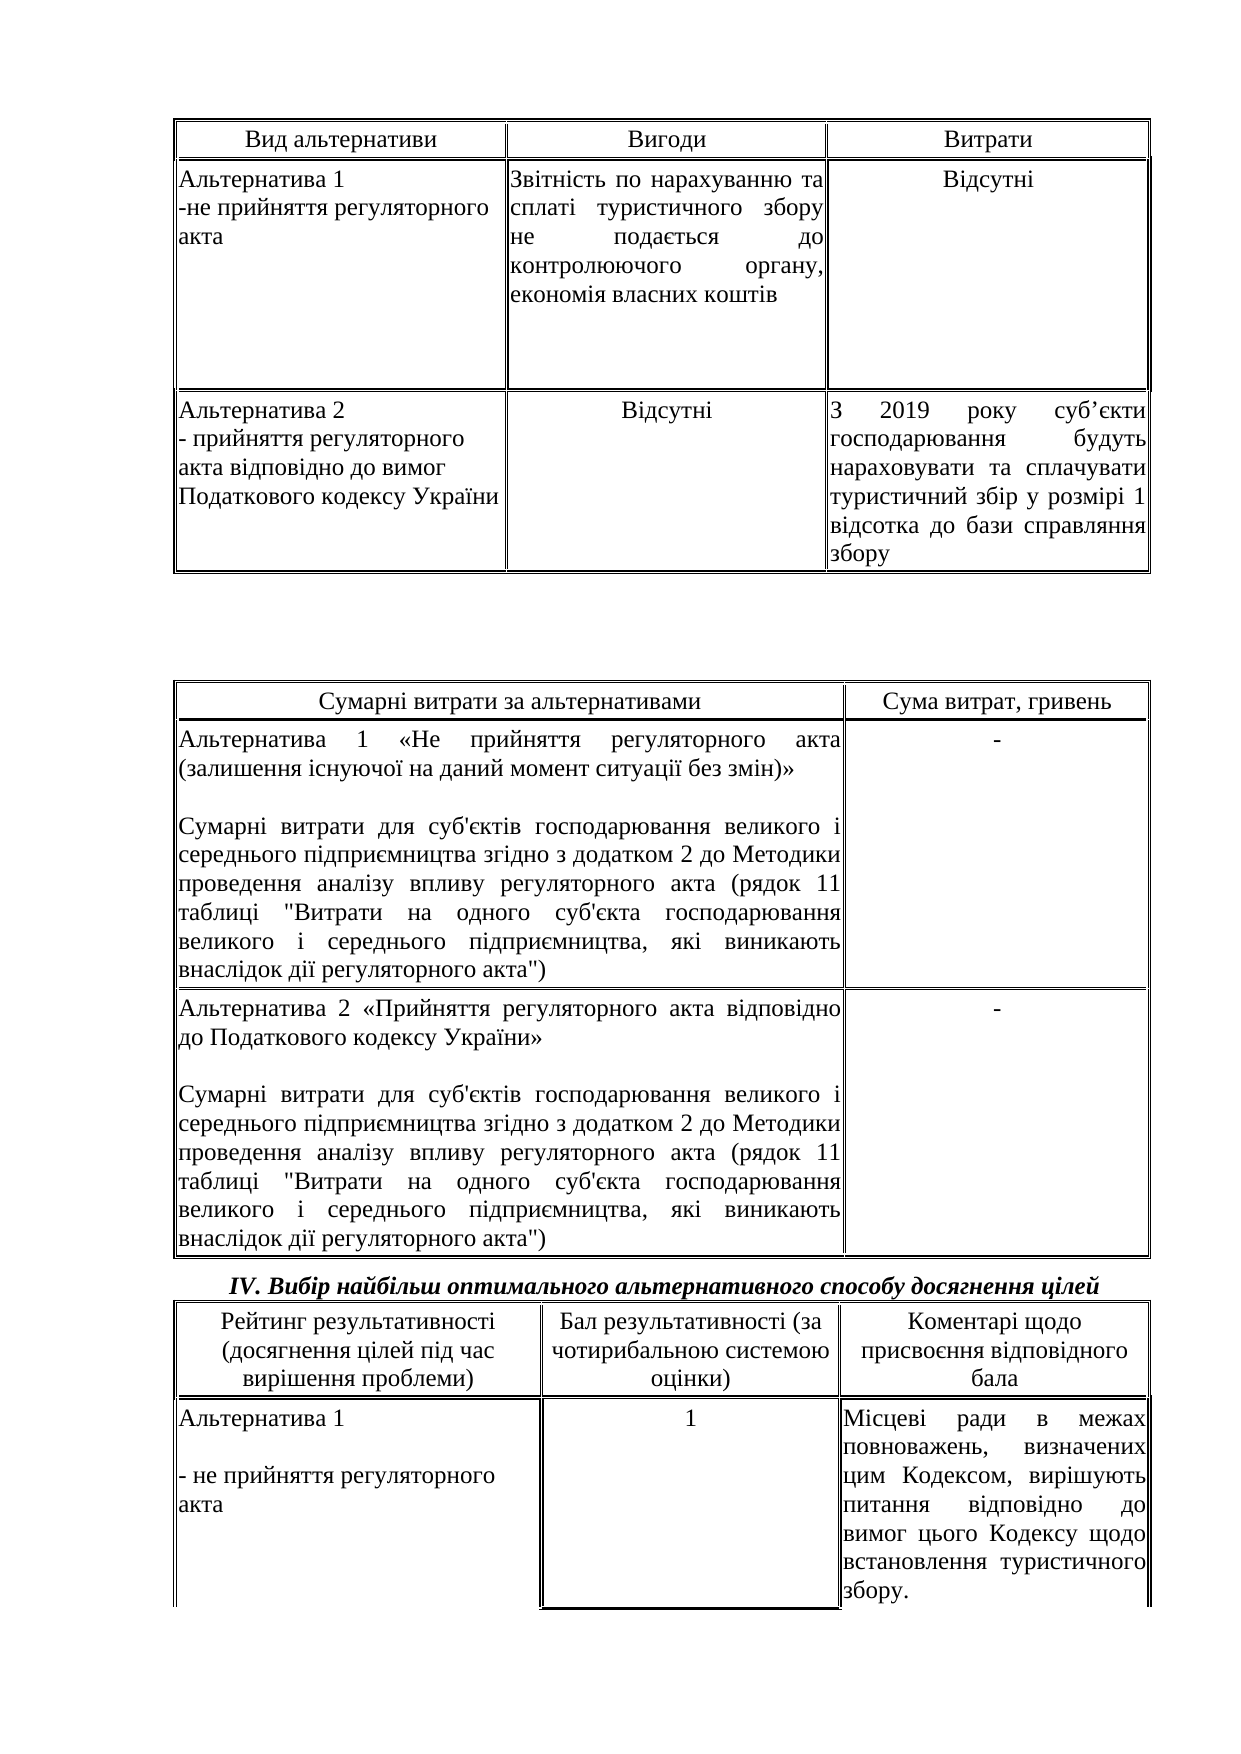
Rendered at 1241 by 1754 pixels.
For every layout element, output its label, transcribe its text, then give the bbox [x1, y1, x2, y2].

table_header Сумарні витрати за альтернативами [177, 683, 845, 718]
table_cell Відсутні [507, 392, 827, 570]
table_header Витрати [827, 122, 1148, 156]
table_cell Звітність по нарахуванню та сплаті туристичного збору не подається до контролюючого органу, економія власних коштів [509, 161, 825, 388]
table_cell 1 [541, 1396, 840, 1607]
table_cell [175, 1395, 541, 1607]
table_header Вид альтернативи [177, 122, 507, 156]
table_cell З 2019 року суб’єкти господарювання будуть нараховувати та сплачувати туристичний збір у розмірі 1 відсотка до бази справляння збору [827, 388, 1148, 570]
table_cell - [846, 718, 1149, 986]
text IV. Вибір найбільш оптимального альтернативного способу досягнення цілей [177, 1271, 1152, 1299]
table_cell - [845, 986, 1148, 1255]
table_cell Альтернатива 2 «Прийняття регуляторного акта відповідно до Податкового кодексу України» Сумарні витрати для суб'єктів господарювання великого і середнього підприємництва згідно з додатком 2 до Методики проведення аналізу впливу регуляторного акта (рядок 11 таблиці "Витрати на одного суб'єкта господарювання великого і середнього підприємництва, які виникають внаслідок дії регуляторного акта") [177, 986, 845, 1255]
table_header Сума витрат, гривень [845, 683, 1148, 718]
table_header Рейтинг результативності (досягнення цілей під час вирішення проблеми) [177, 1303, 541, 1395]
table_header Коментарі щодо присвоєння відповідного бала [840, 1303, 1148, 1395]
table_cell Альтернатива 1 «Не прийняття регуляторного акта (залишення існуючої на даний момент ситуації без змін)» Сумарні витрати для суб'єктів господарювання великого і середнього підприємництва згідно з додатком 2 до Методики проведення аналізу впливу регуляторного акта (рядок 11 таблиці "Витрати на одного суб'єкта господарювання великого і середнього підприємництва, які виникають внаслідок дії регуляторного акта") [175, 718, 843, 986]
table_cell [840, 1395, 1149, 1607]
table_cell Відсутні [827, 156, 1149, 388]
table_header Вигоди [507, 122, 827, 156]
table_cell Альтернатива 1 -не прийняття регуляторного акта [175, 156, 507, 388]
table_header Бал результативності (за чотирибальною системою оцінки) [541, 1303, 840, 1395]
table_cell Альтернатива 2 - прийняття регуляторного акта відповідно до вимог Податкового кодексу України [177, 388, 507, 570]
